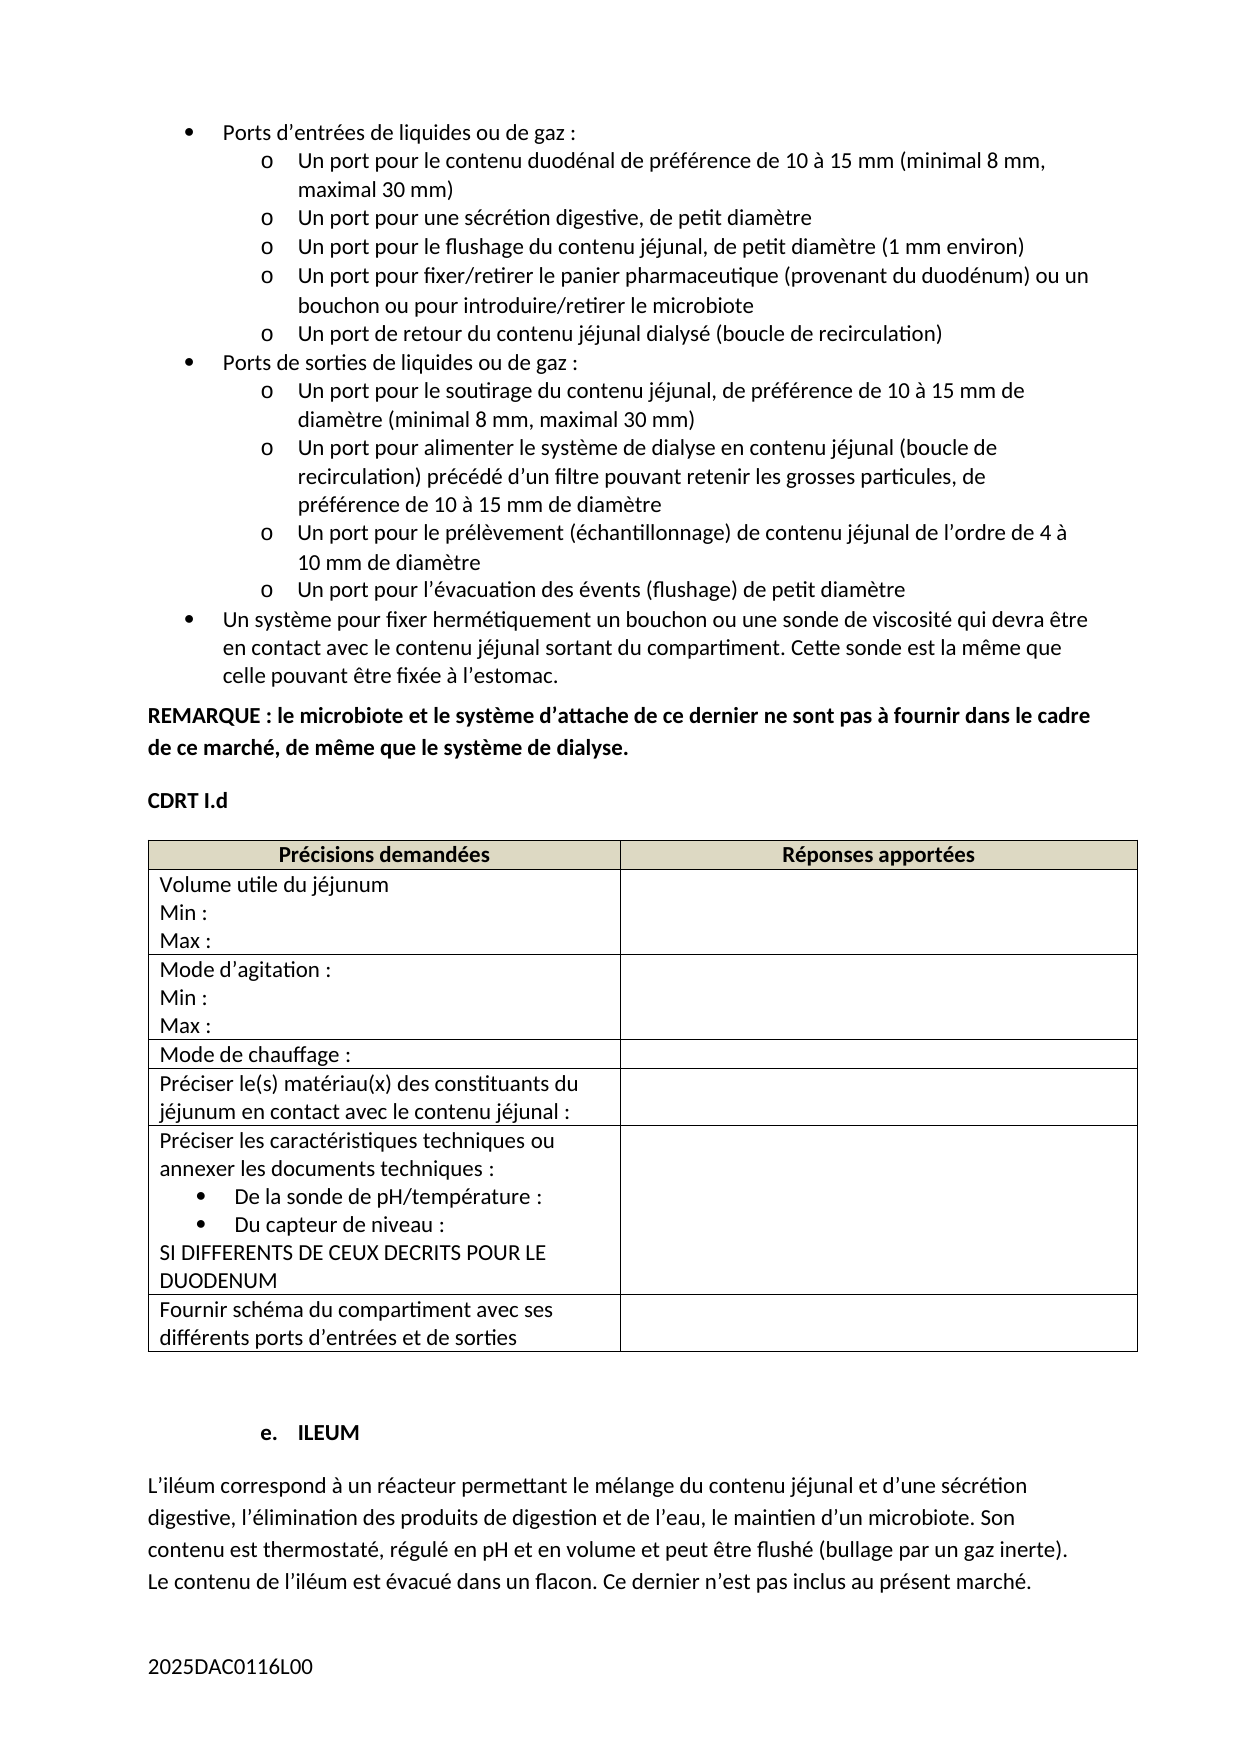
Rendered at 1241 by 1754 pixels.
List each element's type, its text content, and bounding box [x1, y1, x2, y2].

list Un port pour une sécrétion digestive, de petit diamètre [260, 203, 1093, 232]
table_header Précisions demandées [149, 841, 620, 869]
table_cell [621, 1126, 1137, 1294]
table_cell [621, 1069, 1137, 1125]
table_cell [621, 955, 1137, 1039]
text L’iléum correspond à un réacteur permettant le mélange du contenu jéjunal et d’une sécrétion digestive, l’élimination des produits de digestion et de l’eau, le maintien d’un microbiote. Son contenu est thermostaté, régulé en pH et en volume et peut être flushé (bullage par un gaz inerte). Le contenu de l’iléum est évacué dans un flacon. Ce dernier n’est pas inclus au présent marché. [148, 1471, 1093, 1595]
table_cell Volume utile du jéjunum Min : Max : [149, 870, 620, 954]
list Un port pour le prélèvement (échantillonnage) de contenu jéjunal de l’ordre de 4 à 10 mm de diamètre [260, 518, 1093, 576]
table_cell Mode de chauffage : [149, 1040, 620, 1068]
list Un port pour fixer/retirer le panier pharmaceutique (provenant du duodénum) ou un bouchon ou pour introduire/retirer le microbiote [260, 262, 1093, 319]
list Un port de retour du contenu jéjunal dialysé (boucle de recirculation) [260, 319, 1093, 348]
table_cell [621, 1040, 1137, 1068]
table_cell Fournir schéma du compartiment avec ses différents ports d’entrées et de sorties [149, 1295, 620, 1351]
list Un système pour fixer hermétiquement un bouchon ou une sonde de viscosité qui devra être en contact avec le contenu jéjunal sortant du compartiment. Cette sonde est la même que celle pouvant être fixée à l’estomac. [185, 605, 1093, 689]
list Ports d’entrées de liquides ou de gaz : [185, 118, 1093, 146]
list Un port pour l’évacuation des évents (flushage) de petit diamètre [260, 576, 1093, 605]
table_cell [621, 870, 1137, 954]
list Un port pour le contenu duodénal de préférence de 10 à 15 mm (minimal 8 mm, maximal 30 mm) [260, 146, 1093, 203]
text REMARQUE : le microbiote et le système d’attache de ce dernier ne sont pas à fournir dans le cadre de ce marché, de même que le système de dialyse. [148, 701, 1093, 762]
list Un port pour alimenter le système de dialyse en contenu jéjunal (boucle de recirculation) précédé d’un filtre pouvant retenir les grosses particules, de préférence de 10 à 15 mm de diamètre [260, 433, 1093, 518]
list Un port pour le flushage du contenu jéjunal, de petit diamètre (1 mm environ) [260, 232, 1093, 262]
table_cell Préciser le(s) matériau(x) des constituants du jéjunum en contact avec le contenu jéjunal : [149, 1069, 620, 1125]
text CDRT I.d [148, 787, 1093, 814]
list Un port pour le soutirage du contenu jéjunal, de préférence de 10 à 15 mm de diamètre (minimal 8 mm, maximal 30 mm) [260, 376, 1093, 433]
table_cell Préciser les caractéristiques techniques ou annexer les documents techniques : De la sonde de pH/température : Du capteur de niveau : SI DIFFERENTS DE CEUX DECRITS POUR LE DUODENUM [149, 1126, 620, 1294]
list ILEUM [260, 1418, 1093, 1446]
list Ports de sorties de liquides ou de gaz : [185, 348, 1093, 376]
table_cell [621, 1295, 1137, 1351]
table_cell Mode d’agitation : Min : Max : [149, 955, 620, 1039]
table_header Réponses apportées [621, 841, 1137, 869]
